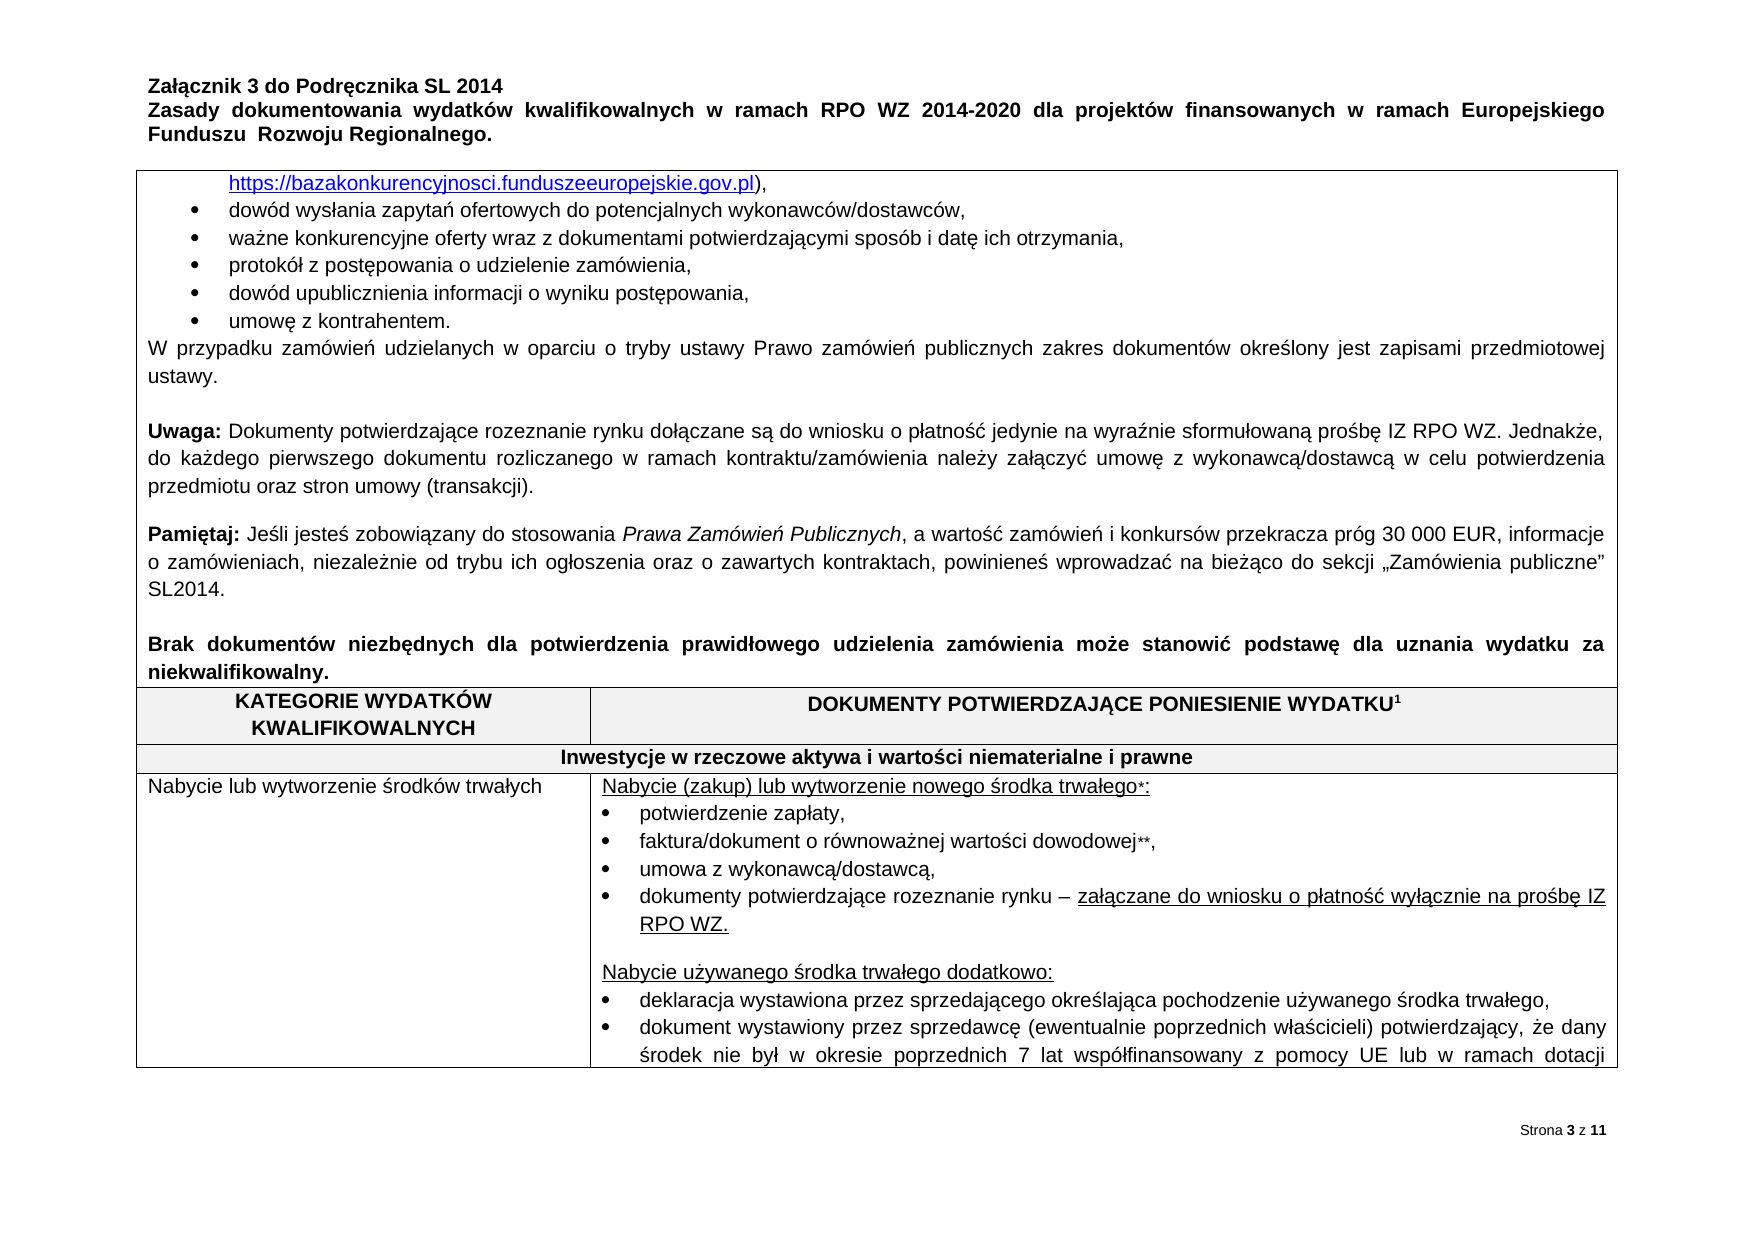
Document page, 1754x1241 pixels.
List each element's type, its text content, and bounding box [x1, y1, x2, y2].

table_cell Inwestycje w rzeczowe aktywa i wartości niematerialne i prawne [137, 745, 1617, 773]
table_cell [137, 774, 590, 1067]
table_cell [137, 171, 1617, 687]
table_cell DOKUMENTY POTWIERDZAJĄCE PONIESIENIE WYDATKU1 [591, 688, 1617, 744]
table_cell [591, 774, 1617, 1067]
table_cell KATEGORIE WYDATKÓW KWALIFIKOWALNYCH [137, 688, 590, 744]
